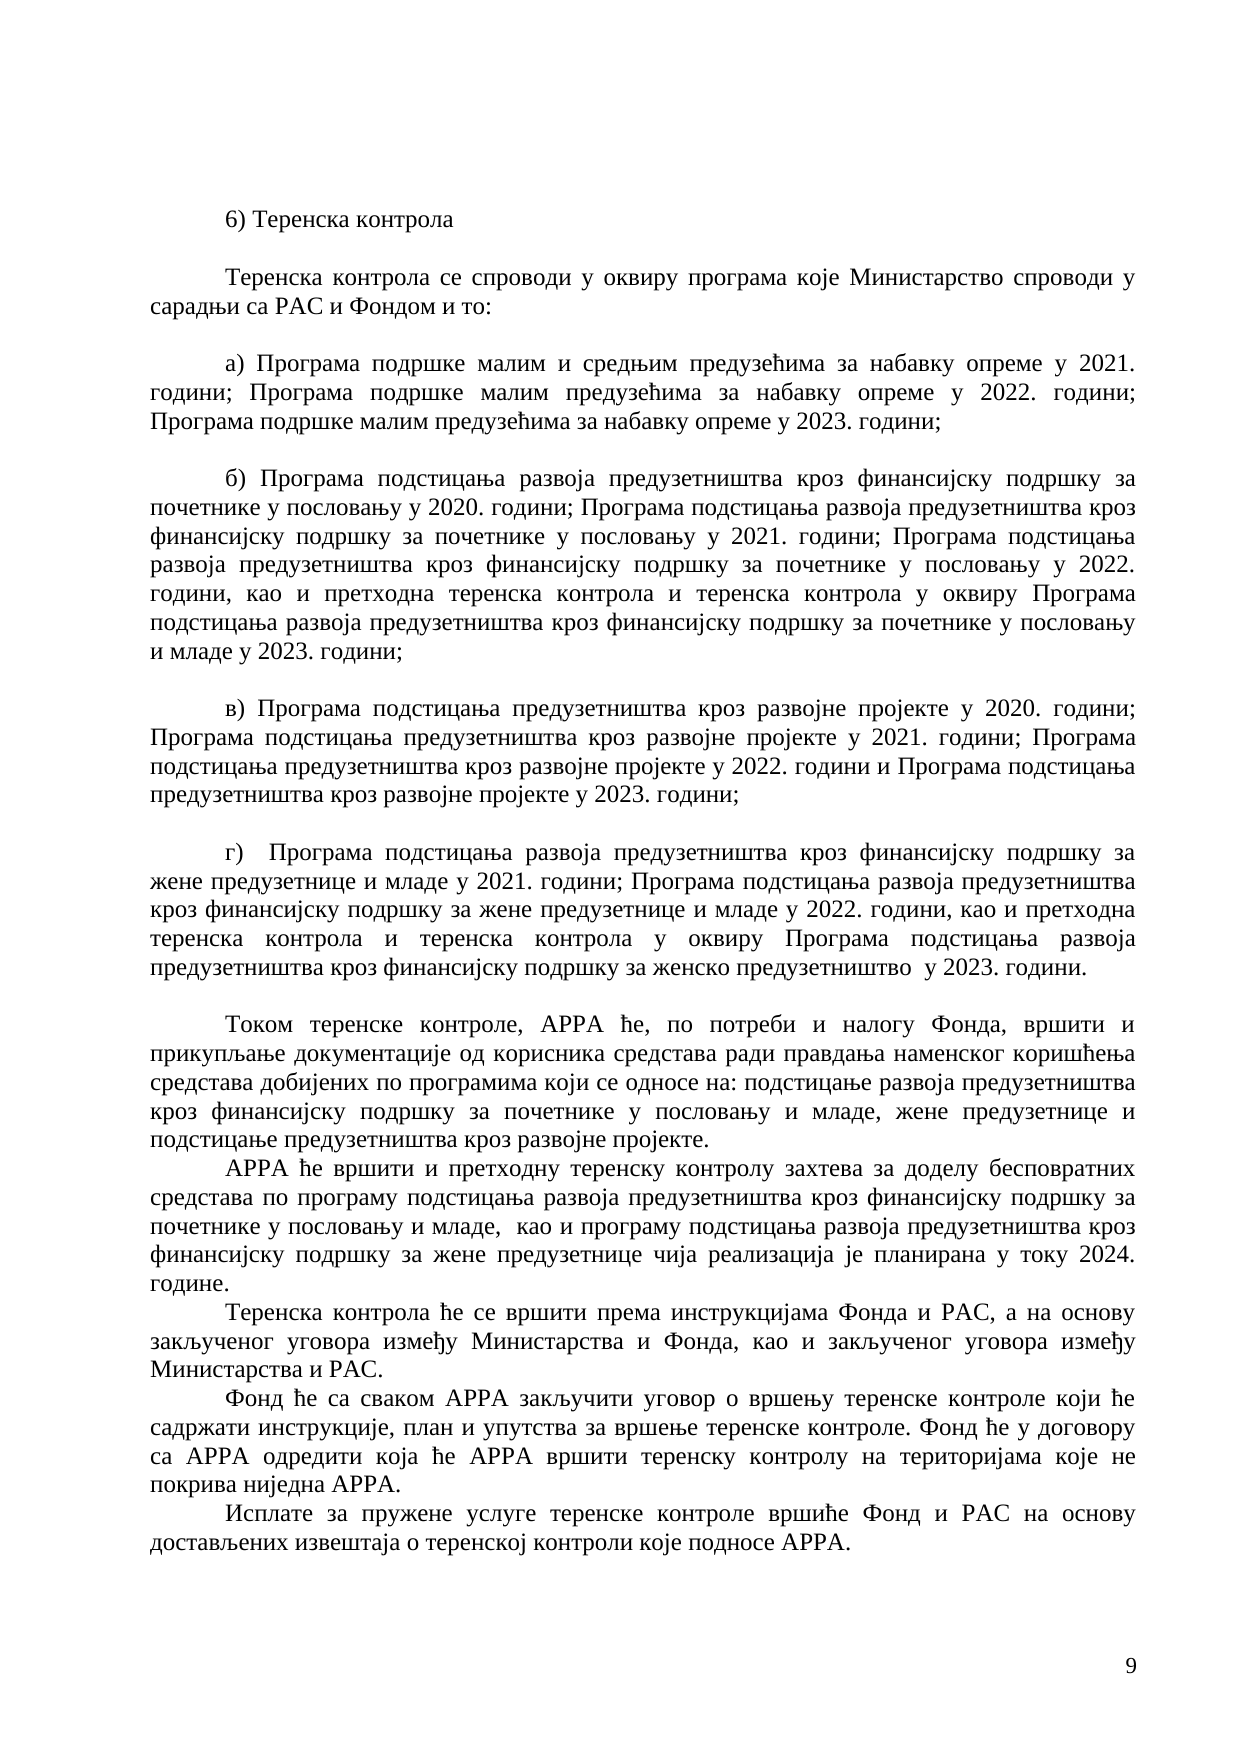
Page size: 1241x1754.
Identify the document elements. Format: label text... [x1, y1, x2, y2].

text в) Програма подстицања предузетништва кроз развојне пројекте у 2020. години; Програма подстицања предузетништва кроз развојне пројекте у 2021. години; Програма подстицања предузетништва кроз развојне пројекте у 2022. години и Програма подстицања предузетништва кроз развојне пројекте у 2023. години; [150, 693, 1137, 808]
text Исплате за пружене услуге теренске контроле вршиће Фонд и РАС на основу достављених извештаја о теренској контроли које подносе АРРА. [150, 1498, 1137, 1556]
text Теренска контрола ће се вршити према инструкцијама Фонда и РАС, а на основу закљученог уговора између Министарства и Фонда, као и закљученог уговора између Министарства и РАС. [150, 1297, 1137, 1383]
text Фонд ће са сваком АРРА закључити уговор о вршењу теренске контроле који ће садржати инструкције, план и упутства за вршење теренске контроле. Фонд ће у договору са АРРА одредити која ће АРРА вршити теренску контролу на територијама које не покрива ниједна АРРА. [150, 1383, 1137, 1498]
text г) Програма подстицања развоја предузетништва кроз финансијску подршку за жене предузетнице и младе у 2021. години; Програма подстицања развоја предузетништва кроз финансијску подршку за жене предузетнице и младе у 2022. години, као и претходна теренска контрола и теренска контрола у оквиру Програма подстицања развоја предузетништва кроз финансијску подршку за женско предузетништво у 2023. години. [150, 837, 1137, 981]
text 6) Теренска контрола [150, 204, 1137, 233]
text а) Програмa подршке малим и средњим предузећима за набавку опреме у 2021. години; Програмa подршке малим предузећима за набавку опреме у 2022. години; Програмa подршке малим предузећима за набавку опреме у 2023. години; [150, 348, 1137, 434]
text Током теренске контроле, АРРА ће, по потреби и налогу Фонда, вршити и прикупљање документације од корисника средстава ради правдања наменског коришћења средстава добијених по програмима који се односе на: подстицање развоја предузетништва кроз финансијску подршку за почетнике у пословању и младе, жене предузетнице и подстицање предузетништва кроз развојне пројекте. [150, 1009, 1137, 1153]
text АРРА ће вршити и претходну теренску контролу захтева за доделу бесповратних средстава по програму подстицања развоја предузетништва кроз финансијску подршку за почетнике у пословању и младе, као и програму подстицања развоја предузетништва кроз финансијску подршку за жене предузетнице чија реализација је планирана у току 2024. године. [150, 1153, 1137, 1297]
text б) Програма подстицања развоја предузетништва кроз финансијску подршку за почетнике у пословању у 2020. години; Програма подстицања развоја предузетништва кроз финансијску подршку за почетнике у пословању у 2021. години; Програма подстицања развоја предузетништва кроз финансијску подршку за почетнике у пословању у 2022. години, као и претходна теренска контрола и теренска контрола у оквиру Програма подстицања развоја предузетништва кроз финансијску подршку за почетнике у пословању и младе у 2023. години; [150, 463, 1137, 664]
text Теренска контрола се спроводи у оквиру програма које Министарство спроводи у сарадњи са РАС и Фондом и то: [150, 262, 1137, 319]
